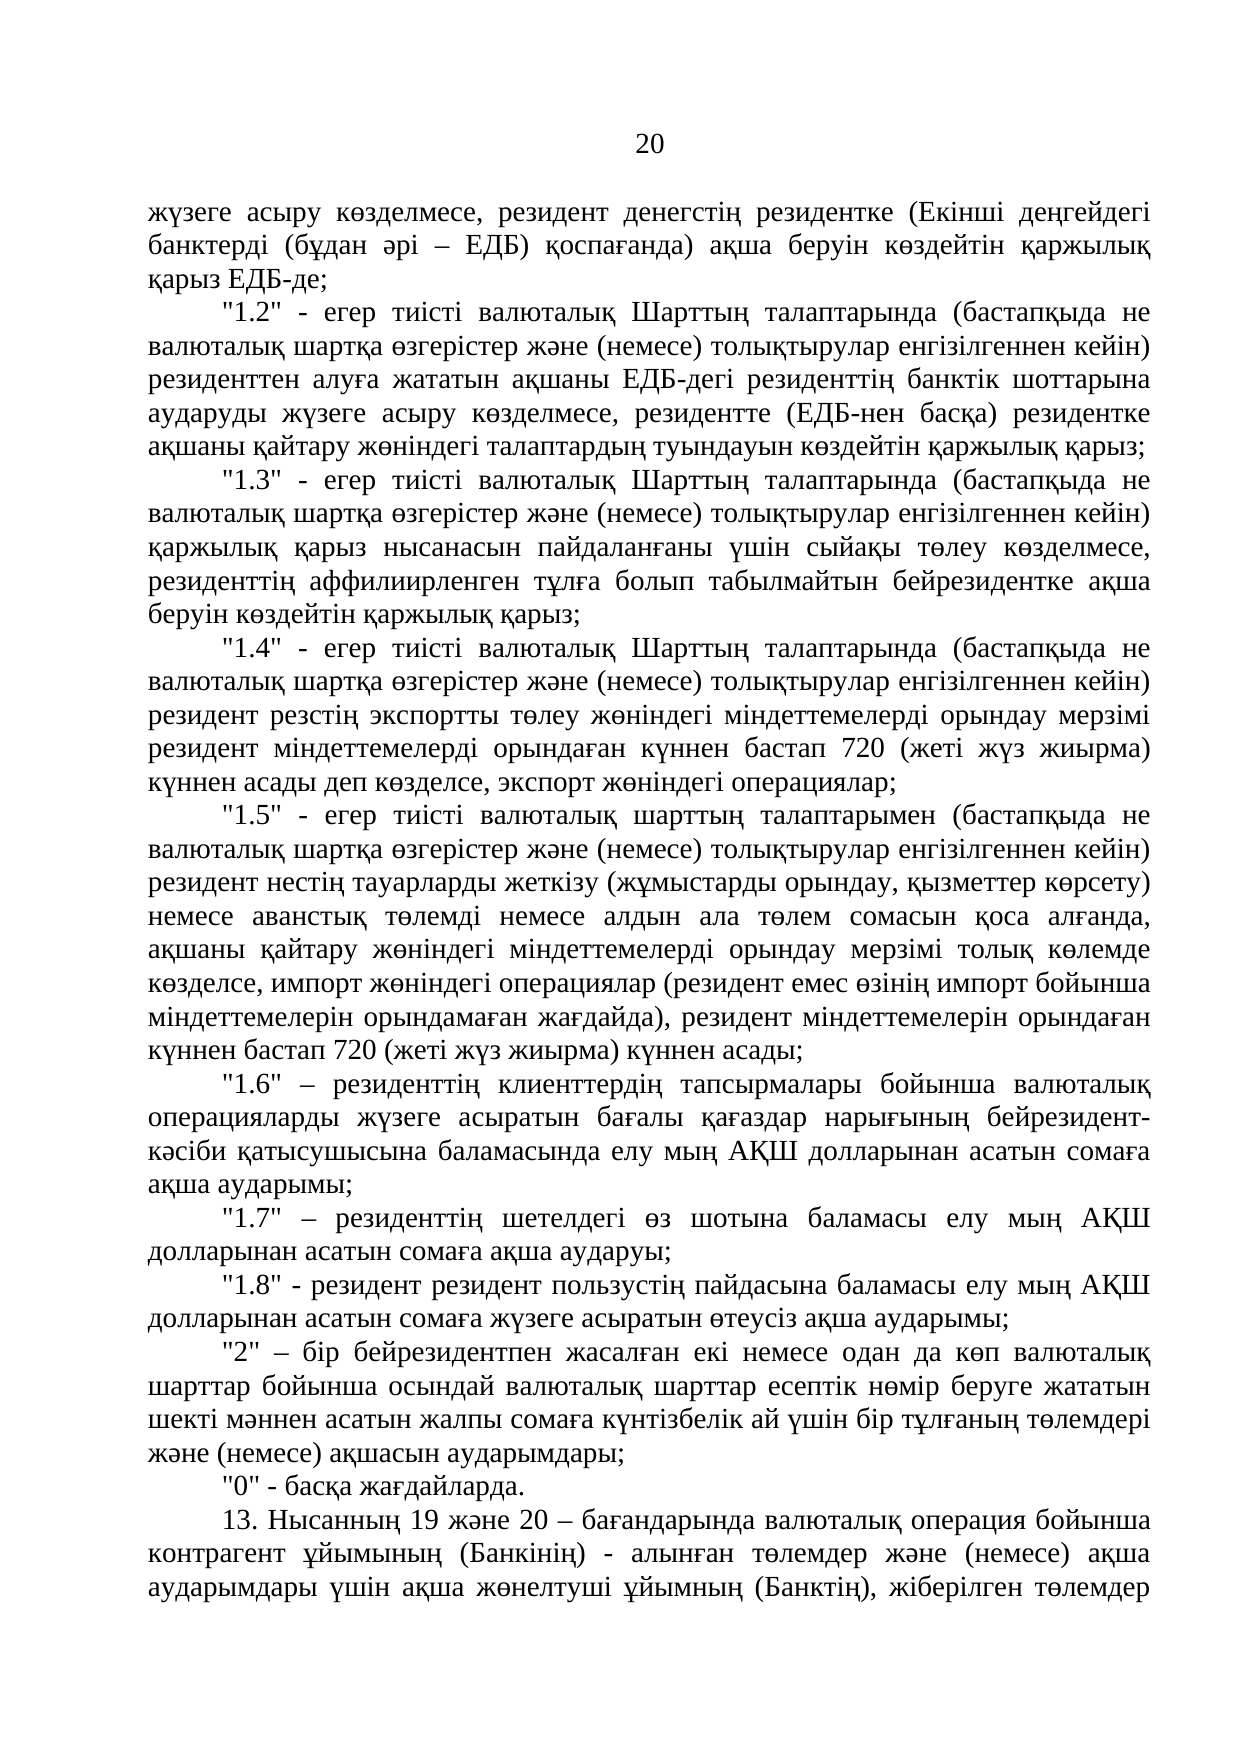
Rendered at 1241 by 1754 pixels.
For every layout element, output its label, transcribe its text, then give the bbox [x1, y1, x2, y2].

text "1.5" - егер тиісті валюталық шарттың талаптарымен (бастапқыда не валюталық шартқа өзгерістер және (немесе) толықтырулар енгізілгеннен кейін) резидент нестің тауарларды жеткізу (жұмыстарды орындау, қызметтер көрсету) немесе аванстық төлемді немесе алдын ала төлем сомасын қоса алғанда, ақшаны қайтару жөніндегі міндеттемелерді орындау мерзімі толық көлемде көзделсе, импорт жөніндегі операциялар (резидент емес өзінің импорт бойынша міндеттемелерін орындамаған жағдайда), резидент міндеттемелерін орындаған күннен бастап 720 (жеті жүз жиырма) күннен асады; [148, 797, 1152, 1066]
text "1.8" - резидент резидент пользустің пайдасына баламасы елу мың АҚШ долларынан асатын сомаға жүзеге асыратын өтеусіз ақша аударымы; [148, 1267, 1152, 1334]
text "2" – бір бейрезидентпен жасалған екі немесе одан да көп валюталық шарттар бойынша осындай валюталық шарттар есептік нөмір беруге жататын шекті мәннен асатын жалпы сомаға күнтізбелік ай үшін бір тұлғаның төлемдері және (немесе) ақшасын аударымдары; [148, 1334, 1152, 1468]
text "1.6" – резиденттің клиенттердің тапсырмалары бойынша валюталық операцияларды жүзеге асыратын бағалы қағаздар нарығының бейрезидент-кәсіби қатысушысына баламасында елу мың АҚШ долларынан асатын сомаға ақша аударымы; [148, 1066, 1152, 1200]
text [148, 1502, 1152, 1602]
text "0" - басқа жағдайларда. [148, 1468, 1152, 1502]
text "1.3" - егер тиісті валюталық Шарттың талаптарында (бастапқыда не валюталық шартқа өзгерістер және (немесе) толықтырулар енгізілгеннен кейін) қаржылық қарыз нысанасын пайдаланғаны үшін сыйақы төлеу көзделмесе, резиденттің аффилиирленген тұлға болып табылмайтын бейрезидентке ақша беруін көздейтін қаржылық қарыз; [148, 462, 1152, 630]
text "1.4" - егер тиісті валюталық Шарттың талаптарында (бастапқыда не валюталық шартқа өзгерістер және (немесе) толықтырулар енгізілгеннен кейін) резидент резстің экспортты төлеу жөніндегі міндеттемелерді орындау мерзімі резидент міндеттемелерді орындаған күннен бастап 720 (жеті жүз жиырма) күннен асады деп көзделсе, экспорт жөніндегі операциялар; [148, 630, 1152, 797]
text "1.7" – резиденттің шетелдегі өз шотына баламасы елу мың АҚШ долларынан асатын сомаға ақша аударуы; [148, 1200, 1152, 1267]
text "1.2" - егер тиісті валюталық Шарттың талаптарында (бастапқыда не валюталық шартқа өзгерістер және (немесе) толықтырулар енгізілгеннен кейін) резиденттен алуға жататын ақшаны ЕДБ-дегі резиденттің банктік шоттарына аударуды жүзеге асыру көзделмесе, резидентте (ЕДБ-нен басқа) резидентке ақшаны қайтару жөніндегі талаптардың туындауын көздейтін қаржылық қарыз; [148, 294, 1152, 462]
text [148, 194, 1152, 294]
